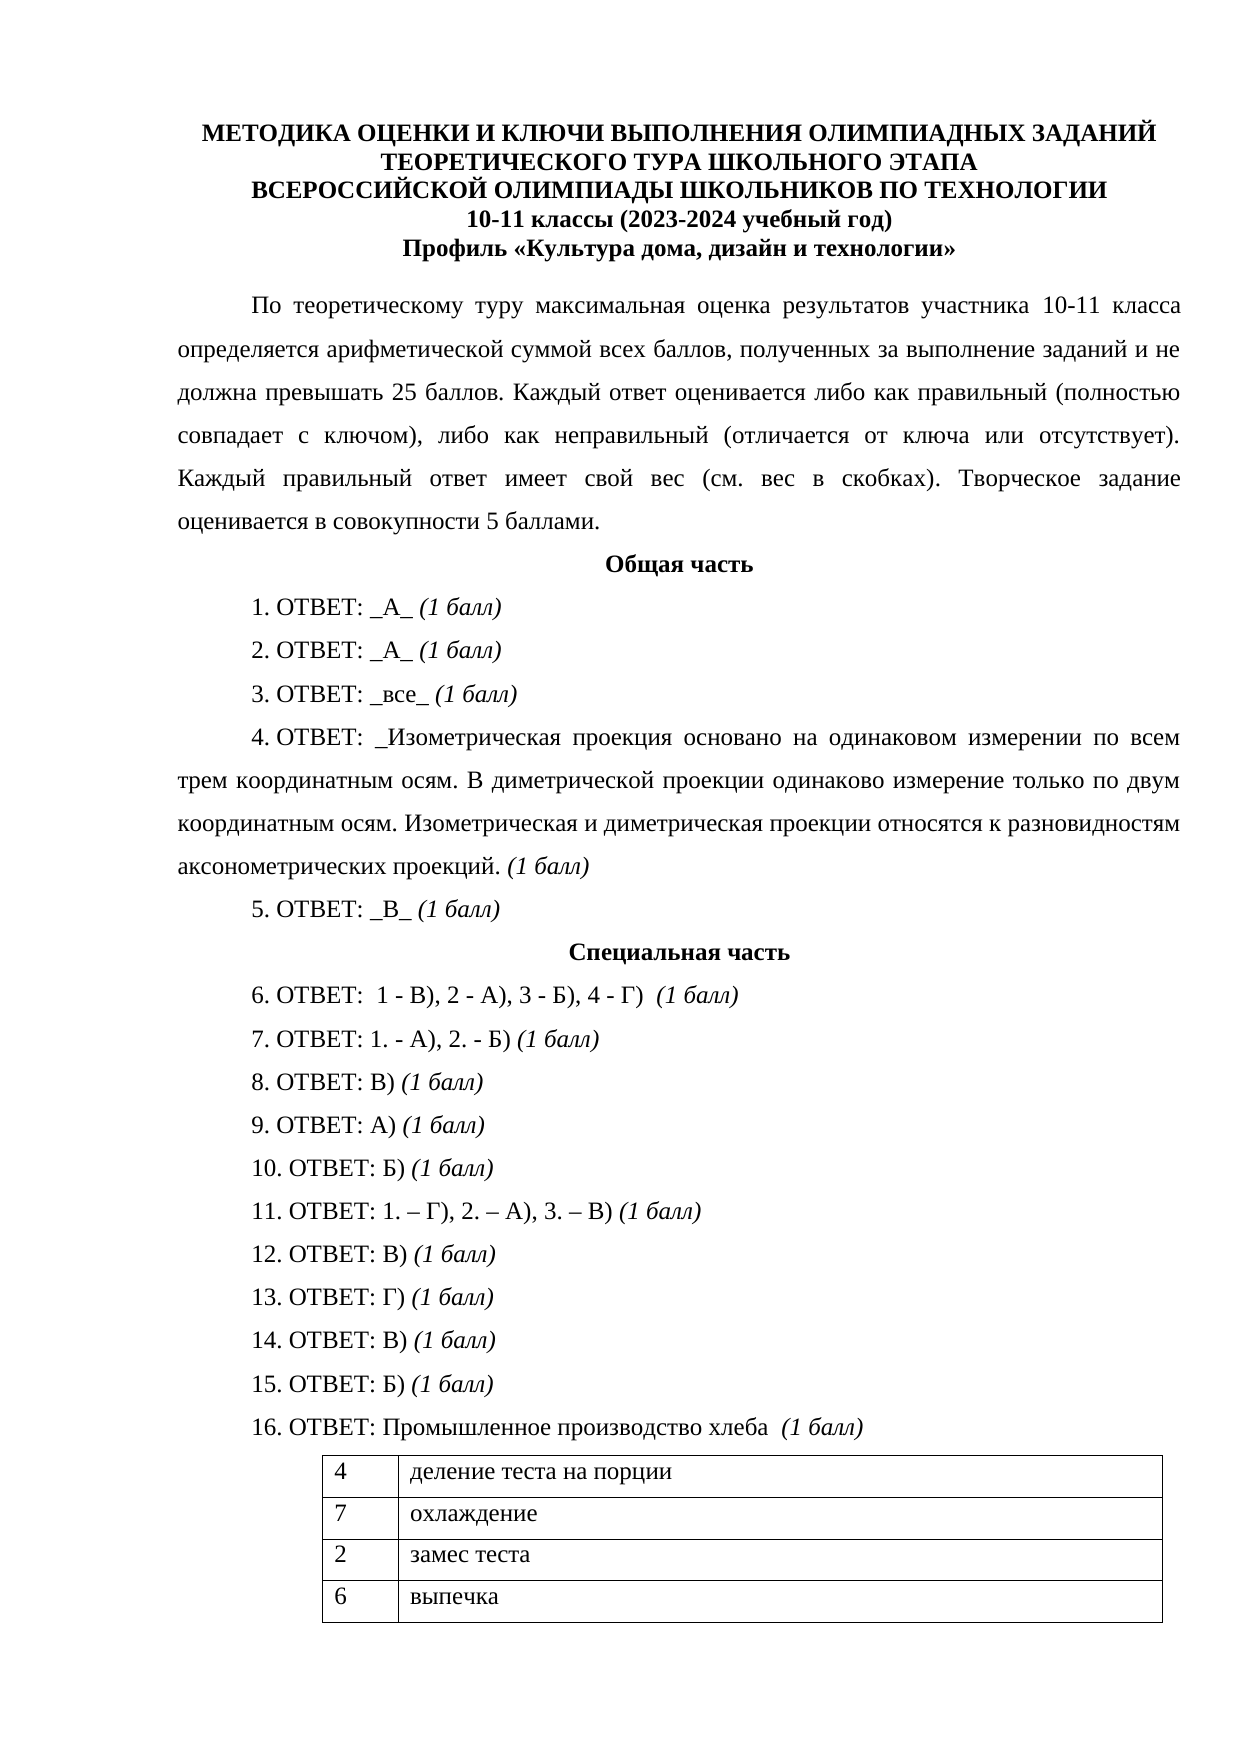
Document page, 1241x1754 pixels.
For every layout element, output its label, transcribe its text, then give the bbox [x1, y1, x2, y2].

table_cell 7 [323, 1498, 398, 1538]
list ОТВЕТ: _А_ (1 балл) [177, 592, 1181, 621]
list ОТВЕТ: _Изометрическая проекция основано на одинаковом измерении по всем трем координатным осям. В диметрической проекции одинаково измерение только по двум координатным осям. Изометрическая и диметрическая проекции относятся к разновидностям аксонометрических проекций. (1 балл) [177, 722, 1181, 880]
text ВСЕРОССИЙСКОЙ ОЛИМПИАДЫ ШКОЛЬНИКОВ ПО ТЕХНОЛОГИИ [177, 176, 1181, 204]
list ОТВЕТ: _А_ (1 балл) [177, 636, 1181, 664]
table_cell 2 [323, 1540, 398, 1580]
table_cell 6 [323, 1581, 398, 1622]
list ОТВЕТ: _В_ (1 балл) [177, 894, 1181, 923]
list ОТВЕТ: _все_ (1 балл) [177, 679, 1181, 707]
text 10-11 классы (2023-2024 учебный год) [177, 204, 1181, 233]
table_header 4 [323, 1456, 398, 1497]
list ОТВЕТ: Г) (1 балл) [177, 1282, 1181, 1311]
list ОТВЕТ: 1. - А), 2. - Б) (1 балл) [177, 1024, 1181, 1052]
list ОТВЕТ: В) (1 балл) [177, 1067, 1181, 1096]
list ОТВЕТ: В) (1 балл) [177, 1326, 1181, 1354]
text МЕТОДИКА ОЦЕНКИ И КЛЮЧИ ВЫПОЛНЕНИЯ ОЛИМПИАДНЫХ ЗАДАНИЙ ТЕОРЕТИЧЕСКОГО ТУРА ШКОЛЬНОГО ЭТАПА [177, 118, 1181, 176]
list ОТВЕТ: 1 - В), 2 - А), 3 - Б), 4 - Г) (1 балл) [177, 981, 1181, 1009]
list ОТВЕТ: 1. – Г), 2. – А), 3. – В) (1 балл) [177, 1196, 1181, 1225]
table_cell охлаждение [399, 1498, 1162, 1538]
list ОТВЕТ: Б) (1 балл) [177, 1153, 1181, 1182]
list ОТВЕТ: А) (1 балл) [177, 1110, 1181, 1139]
text Общая часть [177, 549, 1181, 578]
table_cell выпечка [399, 1581, 1162, 1622]
text Профиль «Культура дома, дизайн и технологии» [177, 233, 1181, 262]
text Специальная часть [177, 937, 1181, 966]
list ОТВЕТ: Промышленное производство хлеба (1 балл) [177, 1412, 1181, 1441]
list ОТВЕТ: В) (1 балл) [177, 1239, 1181, 1268]
list ОТВЕТ: Б) (1 балл) [177, 1369, 1181, 1397]
text По теоретическому туру максимальная оценка результатов участника 10-11 класса определяется арифметической суммой всех баллов, полученных за выполнение заданий и не должна превышать 25 баллов. Каждый ответ оценивается либо как правильный (полностью совпадает с ключом), либо как неправильный (отличается от ключа или отсутствует). Каждый правильный ответ имеет свой вес (см. вес в скобках). Творческое задание оценивается в совокупности 5 баллами. [177, 291, 1181, 535]
table_cell замес теста [399, 1540, 1162, 1580]
table_header деление теста на порции [399, 1456, 1162, 1497]
